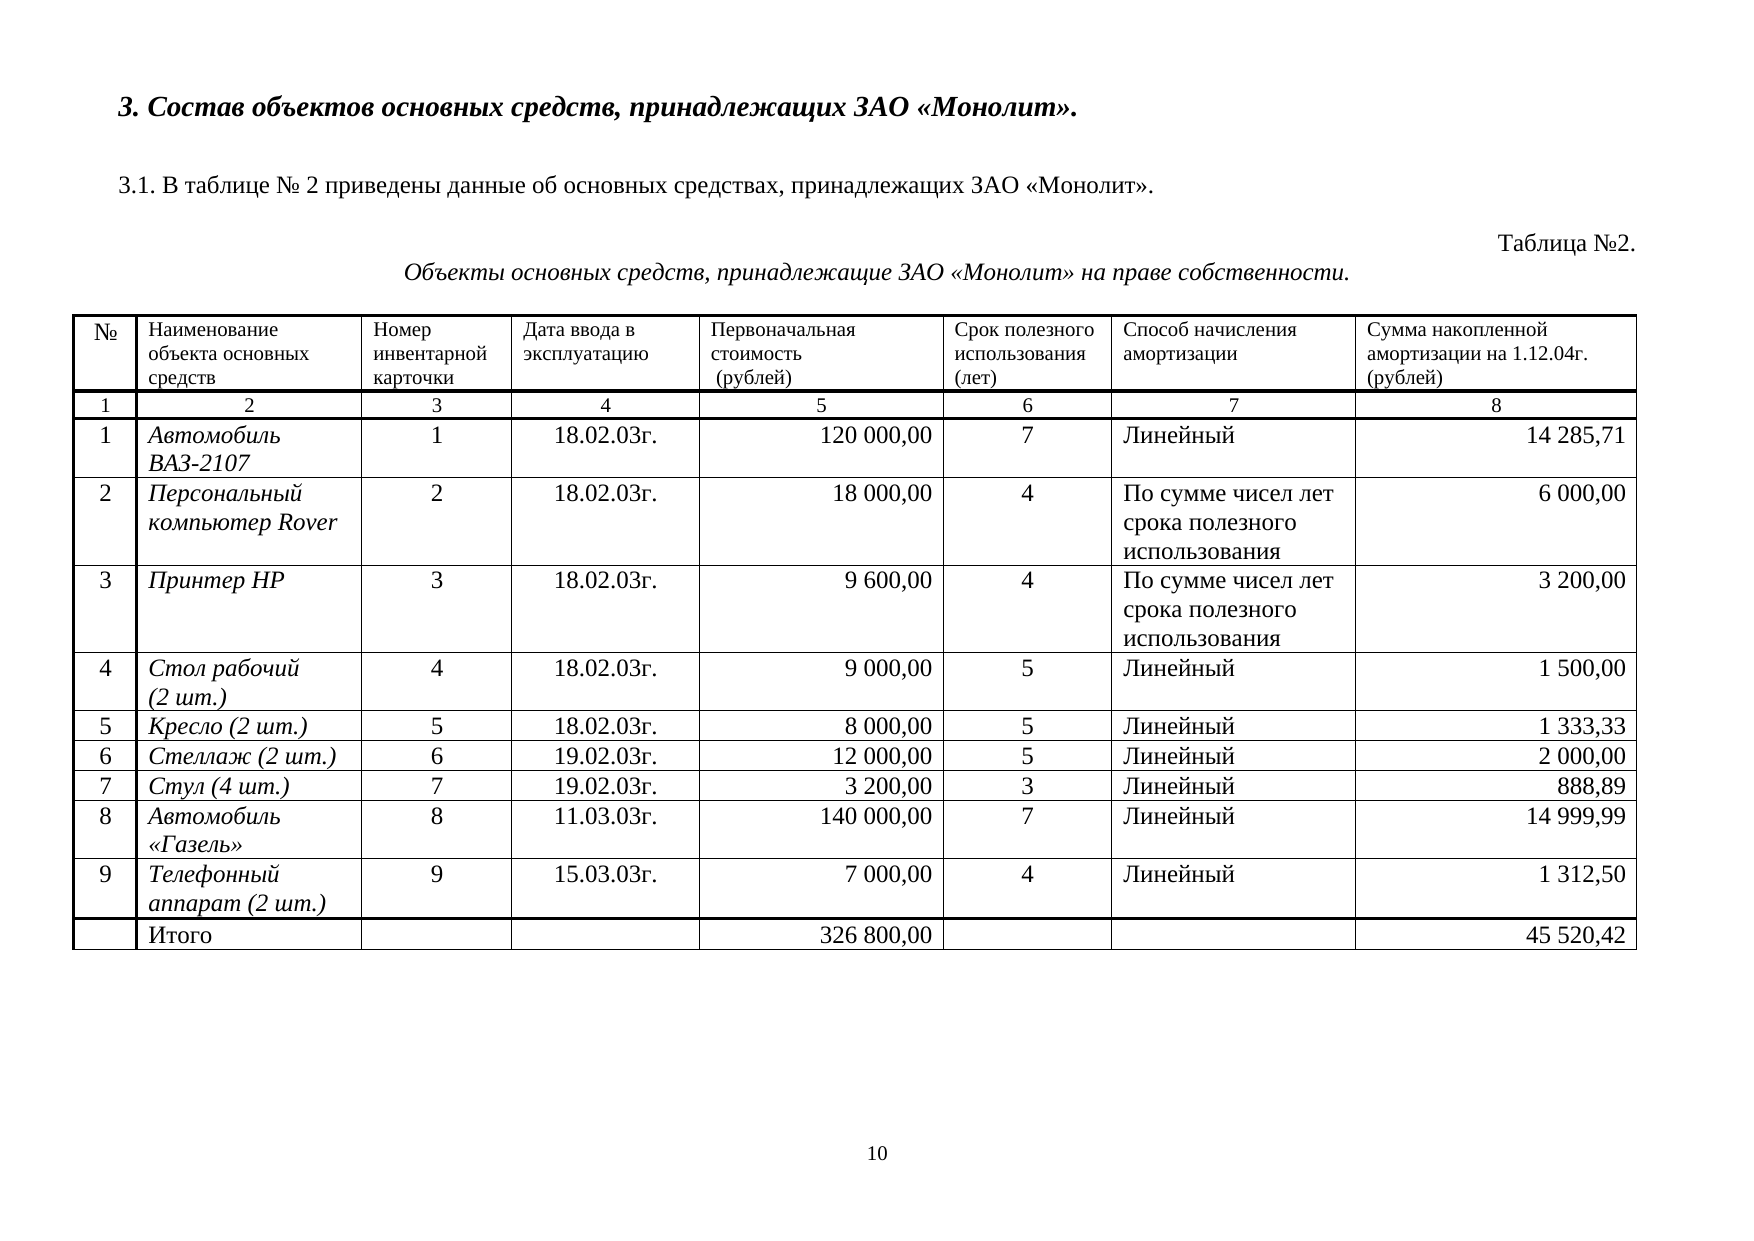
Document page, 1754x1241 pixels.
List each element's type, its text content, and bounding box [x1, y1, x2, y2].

table_cell 8 [75, 801, 135, 858]
table_cell 3 [362, 393, 511, 417]
table_cell 5 [944, 741, 1111, 770]
table_cell 18.02.03г. [512, 420, 699, 477]
table_cell 140 000,00 [700, 801, 943, 858]
table_cell Персональный компьютер Rover [138, 478, 361, 564]
table_cell 7 000,00 [700, 859, 943, 917]
table_cell 3 [75, 566, 135, 652]
table_cell 18.02.03г. [512, 653, 699, 710]
table_cell [512, 920, 699, 949]
table_cell [75, 920, 135, 949]
table_cell 18.02.03г. [512, 478, 699, 564]
table_cell 4 [362, 653, 511, 710]
table_cell 4 [75, 653, 135, 710]
table_cell Линейный [1112, 653, 1355, 710]
table_header Способ начисления амортизации [1112, 317, 1355, 389]
table_cell 1 [75, 420, 135, 477]
table_cell 7 [1112, 393, 1355, 417]
table_cell 120 000,00 [700, 420, 943, 477]
table_cell Автомобиль «Газель» [138, 801, 361, 858]
table_header Дата ввода в эксплуатацию [512, 317, 699, 389]
table_cell 1 333,33 [1356, 711, 1636, 740]
table_cell Линейный [1112, 420, 1355, 477]
table_cell 1 500,00 [1356, 653, 1636, 710]
table_header Срок полезного использования (лет) [944, 317, 1111, 389]
table_cell 18.02.03г. [512, 566, 699, 652]
table_cell 5 [362, 711, 511, 740]
table_cell 2 [362, 478, 511, 564]
text Объекты основных средств, принадлежащие ЗАО «Монолит» на праве собственности. [118, 257, 1636, 285]
table_cell 14 285,71 [1356, 420, 1636, 477]
table_cell Линейный [1112, 859, 1355, 917]
table_cell Автомобиль ВАЗ-2107 [138, 420, 361, 477]
text Таблица №2. [118, 228, 1636, 257]
table_cell 888,89 [1356, 771, 1636, 800]
table_cell 3 200,00 [1356, 566, 1636, 652]
table_cell 5 [944, 653, 1111, 710]
table_cell [944, 920, 1111, 949]
table_cell 3 [362, 566, 511, 652]
table_cell 9 [75, 859, 135, 917]
table_cell 12 000,00 [700, 741, 943, 770]
text 3. Состав объектов основных средств, принадлежащих ЗАО «Монолит». [118, 89, 1636, 122]
table_header Наименование объекта основных средств [138, 317, 361, 389]
table_cell Линейный [1112, 711, 1355, 740]
table_cell 5 [700, 393, 943, 417]
table_cell 6 [944, 393, 1111, 417]
table_cell 3 [944, 771, 1111, 800]
table_cell 14 999,99 [1356, 801, 1636, 858]
table_cell Телефонный аппарат (2 шт.) [138, 859, 361, 917]
table_cell 9 [362, 859, 511, 917]
table_cell 6 000,00 [1356, 478, 1636, 564]
table_cell 5 [944, 711, 1111, 740]
table_cell 1 [362, 420, 511, 477]
table_cell 15.03.03г. [512, 859, 699, 917]
table_cell 8 [1356, 393, 1636, 417]
table_cell 19.02.03г. [512, 771, 699, 800]
table_cell Стул (4 шт.) [138, 771, 361, 800]
table_cell 3 200,00 [700, 771, 943, 800]
table_cell 7 [944, 801, 1111, 858]
table_cell 4 [944, 859, 1111, 917]
table_header Первоначальная стоимость (рублей) [700, 317, 943, 389]
table_cell 7 [944, 420, 1111, 477]
table_cell [1112, 920, 1355, 949]
table_cell 18 000,00 [700, 478, 943, 564]
table_cell 2 [75, 478, 135, 564]
table_cell 7 [362, 771, 511, 800]
table_cell Линейный [1112, 771, 1355, 800]
table_cell Итого [138, 920, 361, 949]
table_cell 7 [75, 771, 135, 800]
table_cell 9 600,00 [700, 566, 943, 652]
table_cell [362, 920, 511, 949]
table_cell Линейный [1112, 741, 1355, 770]
table_cell 1 [75, 393, 135, 417]
text 3.1. В таблице № 2 приведены данные об основных средствах, принадлежащих ЗАО «Монолит». [118, 170, 1636, 199]
table_header Номер инвентарной карточки [362, 317, 511, 389]
table_cell 19.02.03г. [512, 741, 699, 770]
table_header № [75, 317, 135, 389]
table_cell 4 [944, 478, 1111, 564]
table_header Сумма накопленной амортизации на 1.12.04г. (рублей) [1356, 317, 1636, 389]
table_cell 4 [512, 393, 699, 417]
table_cell 4 [944, 566, 1111, 652]
table_cell Стол рабочий (2 шт.) [138, 653, 361, 710]
table_cell 45 520,42 [1356, 920, 1636, 949]
table_cell 6 [362, 741, 511, 770]
table_cell 5 [75, 711, 135, 740]
table_cell 2 [138, 393, 361, 417]
table_cell Стеллаж (2 шт.) [138, 741, 361, 770]
table_cell 1 312,50 [1356, 859, 1636, 917]
table_cell Принтер HP [138, 566, 361, 652]
table_cell 18.02.03г. [512, 711, 699, 740]
table_cell 6 [75, 741, 135, 770]
table_cell 8 000,00 [700, 711, 943, 740]
table_cell По сумме чисел лет срока полезного использования [1112, 566, 1355, 652]
table_cell 9 000,00 [700, 653, 943, 710]
table_cell 11.03.03г. [512, 801, 699, 858]
table_cell 326 800,00 [700, 920, 943, 949]
table_cell Кресло (2 шт.) [138, 711, 361, 740]
table_cell 2 000,00 [1356, 741, 1636, 770]
table_cell 8 [362, 801, 511, 858]
table_cell Линейный [1112, 801, 1355, 858]
table_cell По сумме чисел лет срока полезного использования [1112, 478, 1355, 564]
